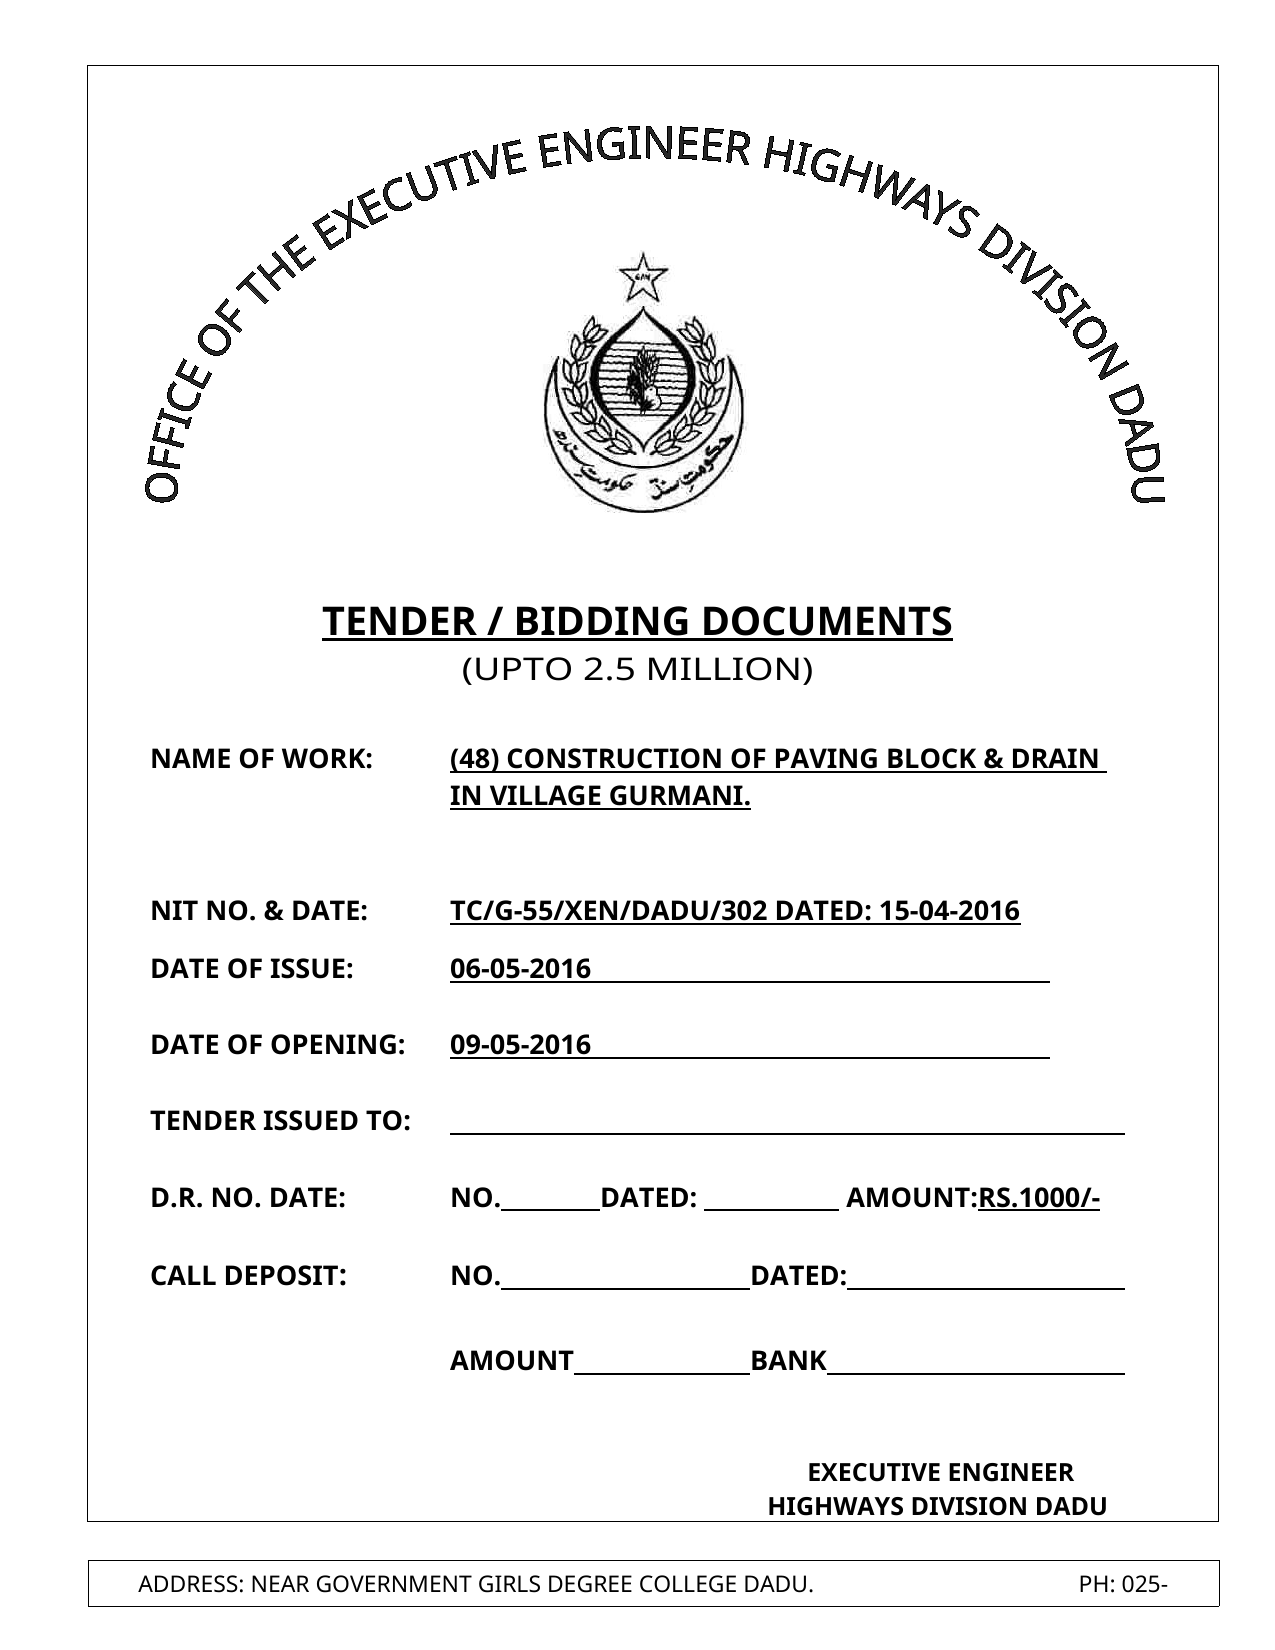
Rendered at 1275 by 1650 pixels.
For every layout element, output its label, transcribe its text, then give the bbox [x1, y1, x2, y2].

text AMOUNT BANK [150, 1342, 1125, 1378]
text TENDER / BIDDING DOCUMENTS [150, 593, 1125, 647]
text CALL DEPOSIT: NO. DATED: [150, 1254, 1125, 1294]
text D.R. NO. DATE: NO. DATED: AMOUNT:RS.1000/- [150, 1178, 1125, 1215]
text HIGHWAYS DIVISION DADU [750, 1488, 1125, 1522]
text DATE OF ISSUE: 06-05-2016 [150, 949, 1125, 986]
text EXECUTIVE ENGINEER [750, 1454, 1125, 1488]
text TENDER ISSUED TO: [150, 1102, 1125, 1139]
text (UPTO 2.5 MILLION) [150, 647, 1125, 689]
text DATE OF OPENING: 09-05-2016 [150, 1026, 1125, 1063]
text NIT NO. & DATE: TC/G-55/XEN/DADU/302 DATED: 15-04-2016 [150, 892, 1125, 929]
picture [540, 250, 749, 519]
text NAME OF WORK: (48) Construction of Paving Block & Drain in village Gurmani. [150, 739, 1125, 813]
